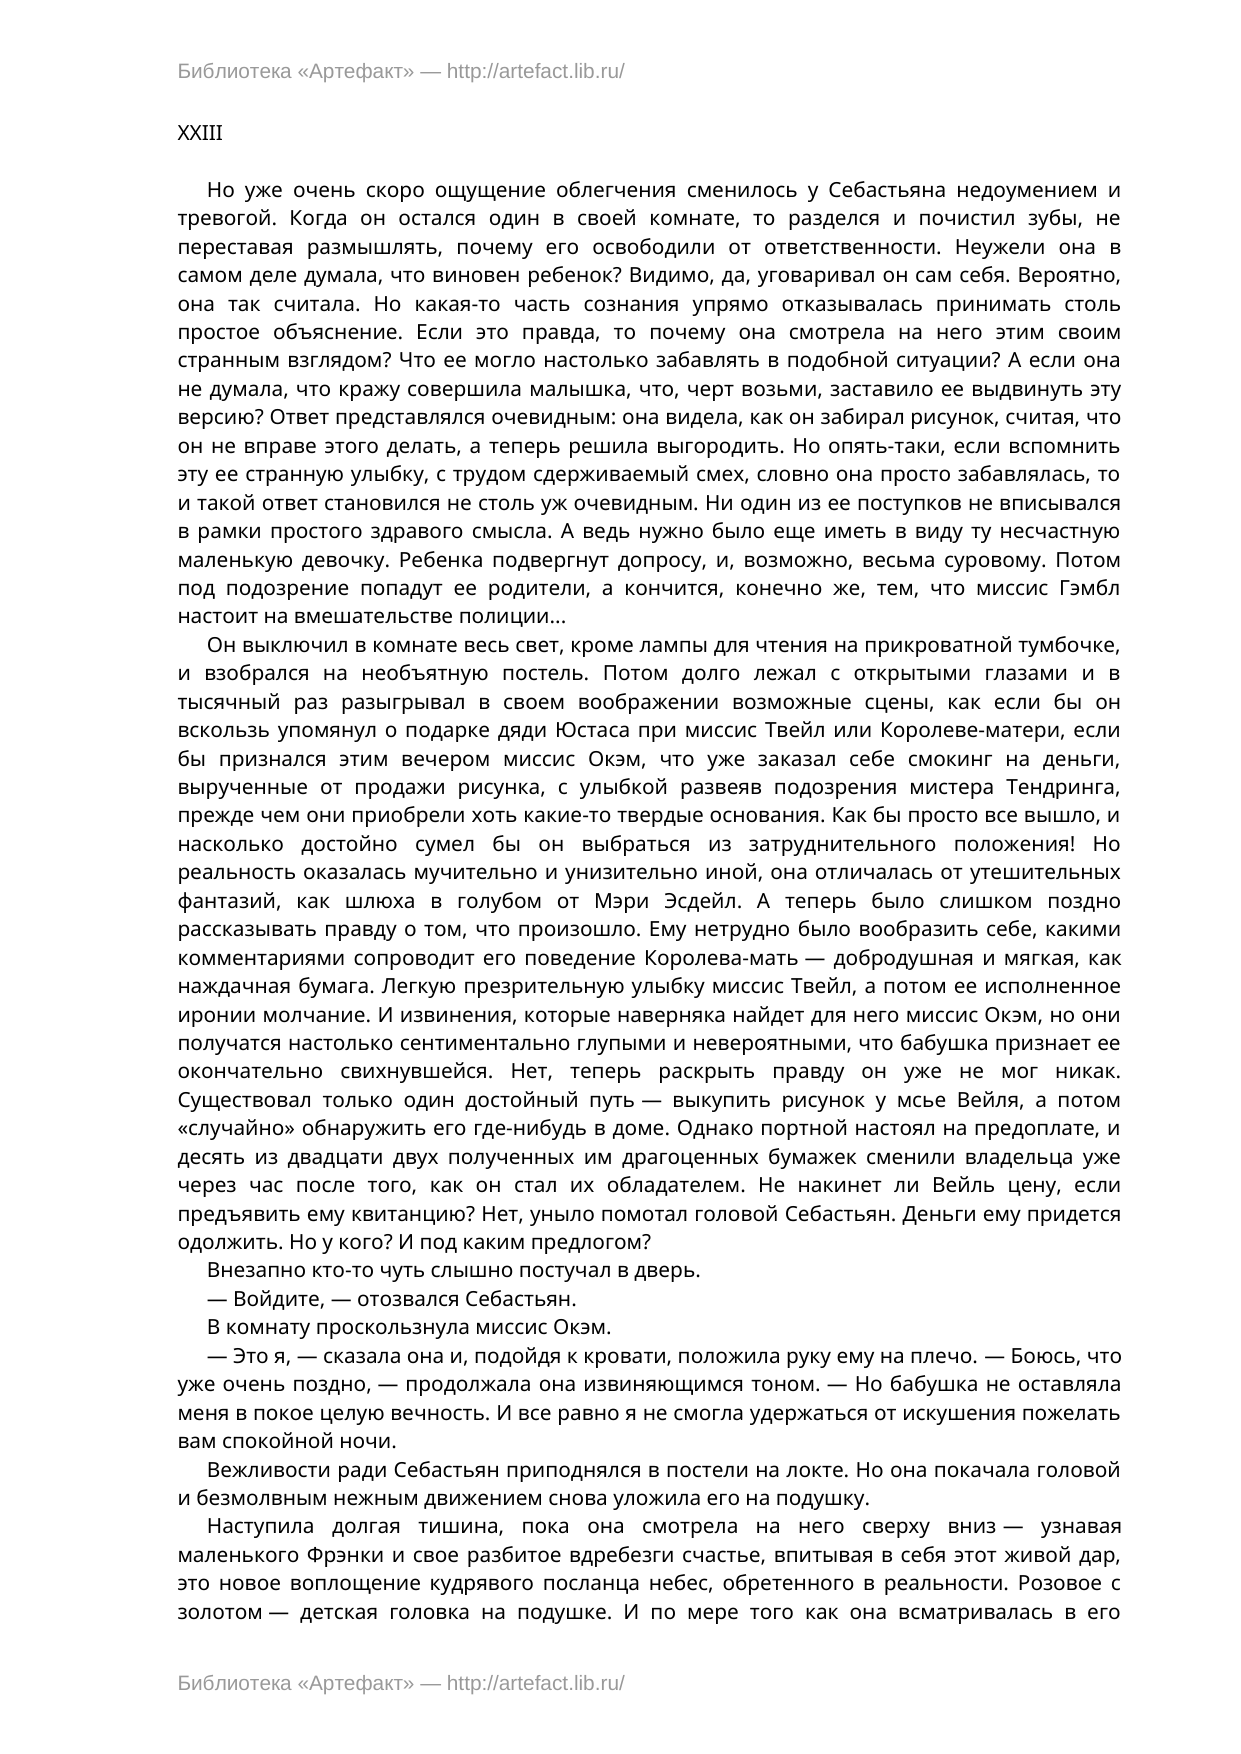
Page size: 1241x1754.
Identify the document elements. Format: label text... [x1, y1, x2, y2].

text В комнату проскользнула миссис Окэм. [177, 1312, 1122, 1341]
text Внезапно кто-то чуть слышно постучал в дверь. [177, 1256, 1122, 1284]
text Он выключил в комнате весь свет, кроме лампы для чтения на прикроватной тумбочке, и взобрался на необъятную постель. Потом долго лежал с открытыми глазами и в тысячный раз разыгрывал в своем воображении возможные сцены, как если бы он вскользь упомянул о подарке дяди Юстаса при миссис Твейл или Королеве-матери, если бы признался этим вечером миссис Окэм, что уже заказал себе смокинг на деньги, вырученные от продажи рисунка, с улыбкой развеяв подозрения мистера Тендринга, прежде чем они приобрели хоть какие-то твердые основания. Как бы просто все вышло, и насколько достойно сумел бы он выбраться из затруднительного положения! Но реальность оказалась мучительно и унизительно иной, она отличалась от утешительных фантазий, как шлюха в голубом от Мэри Эсдейл. А теперь было слишком поздно рассказывать правду о том, что произошло. Ему нетрудно было вообразить себе, какими комментариями сопроводит его поведение Королева-мать — добродушная и мягкая, как наждачная бумага. Легкую презрительную улыбку миссис Твейл, а потом ее исполненное иронии молчание. И извинения, которые наверняка найдет для него миссис Окэм, но они получатся настолько сентиментально глупыми и невероятными, что бабушка признает ее окончательно свихнувшейся. Нет, теперь раскрыть правду он уже не мог никак. Существовал только один достойный путь — выкупить рисунок у мсье Вейля, а потом «случайно» обнаружить его где-нибудь в доме. Однако портной настоял на предоплате, и десять из двадцати двух полученных им драгоценных бумажек сменили владельца уже через час после того, как он стал их обладателем. Не накинет ли Вейль цену, если предъявить ему квитанцию? Нет, уныло помотал головой Себастьян. Деньги ему придется одолжить. Но у кого? И под каким предлогом? [177, 630, 1122, 1256]
text — Это я, — сказала она и, подойдя к кровати, положила руку ему на плечо. — Боюсь, что уже очень поздно, — продолжала она извиняющимся тоном. — Но бабушка не оставляла меня в покое целую вечность. И все равно я не смогла удержаться от искушения пожелать вам спокойной ночи. [177, 1341, 1122, 1455]
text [177, 1512, 1122, 1625]
text — Войдите, — отозвался Себастьян. [177, 1284, 1122, 1312]
text Вежливости ради Себастьян приподнялся в постели на локте. Но она покачала головой и безмолвным нежным движением снова уложила его на подушку. [177, 1455, 1122, 1512]
subtitle XXIII [177, 118, 1122, 147]
text Но уже очень скоро ощущение облегчения сменилось у Себастьяна недоумением и тревогой. Когда он остался один в своей комнате, то разделся и почистил зубы, не переставая размышлять, почему его освободили от ответственности. Неужели она в самом деле думала, что виновен ребенок? Видимо, да, уговаривал он сам себя. Вероятно, она так считала. Но какая-то часть сознания упрямо отказывалась принимать столь простое объяснение. Если это правда, то почему она смотрела на него этим своим странным взглядом? Что ее могло настолько забавлять в подобной ситуации? А если она не думала, что кражу совершила малышка, что, черт возьми, заставило ее выдвинуть эту версию? Ответ представлялся очевидным: она видела, как он забирал рисунок, считая, что он не вправе этого делать, а теперь решила выгородить. Но опять-таки, если вспомнить эту ее странную улыбку, с трудом сдерживаемый смех, словно она просто забавлялась, то и такой ответ становился не столь уж очевидным. Ни один из ее поступков не вписывался в рамки простого здравого смысла. А ведь нужно было еще иметь в виду ту несчастную маленькую девочку. Ребенка подвергнут допросу, и, возможно, весьма суровому. Потом под подозрение попадут ее родители, а кончится, конечно же, тем, что миссис Гэмбл настоит на вмешательстве полиции... [177, 175, 1122, 630]
